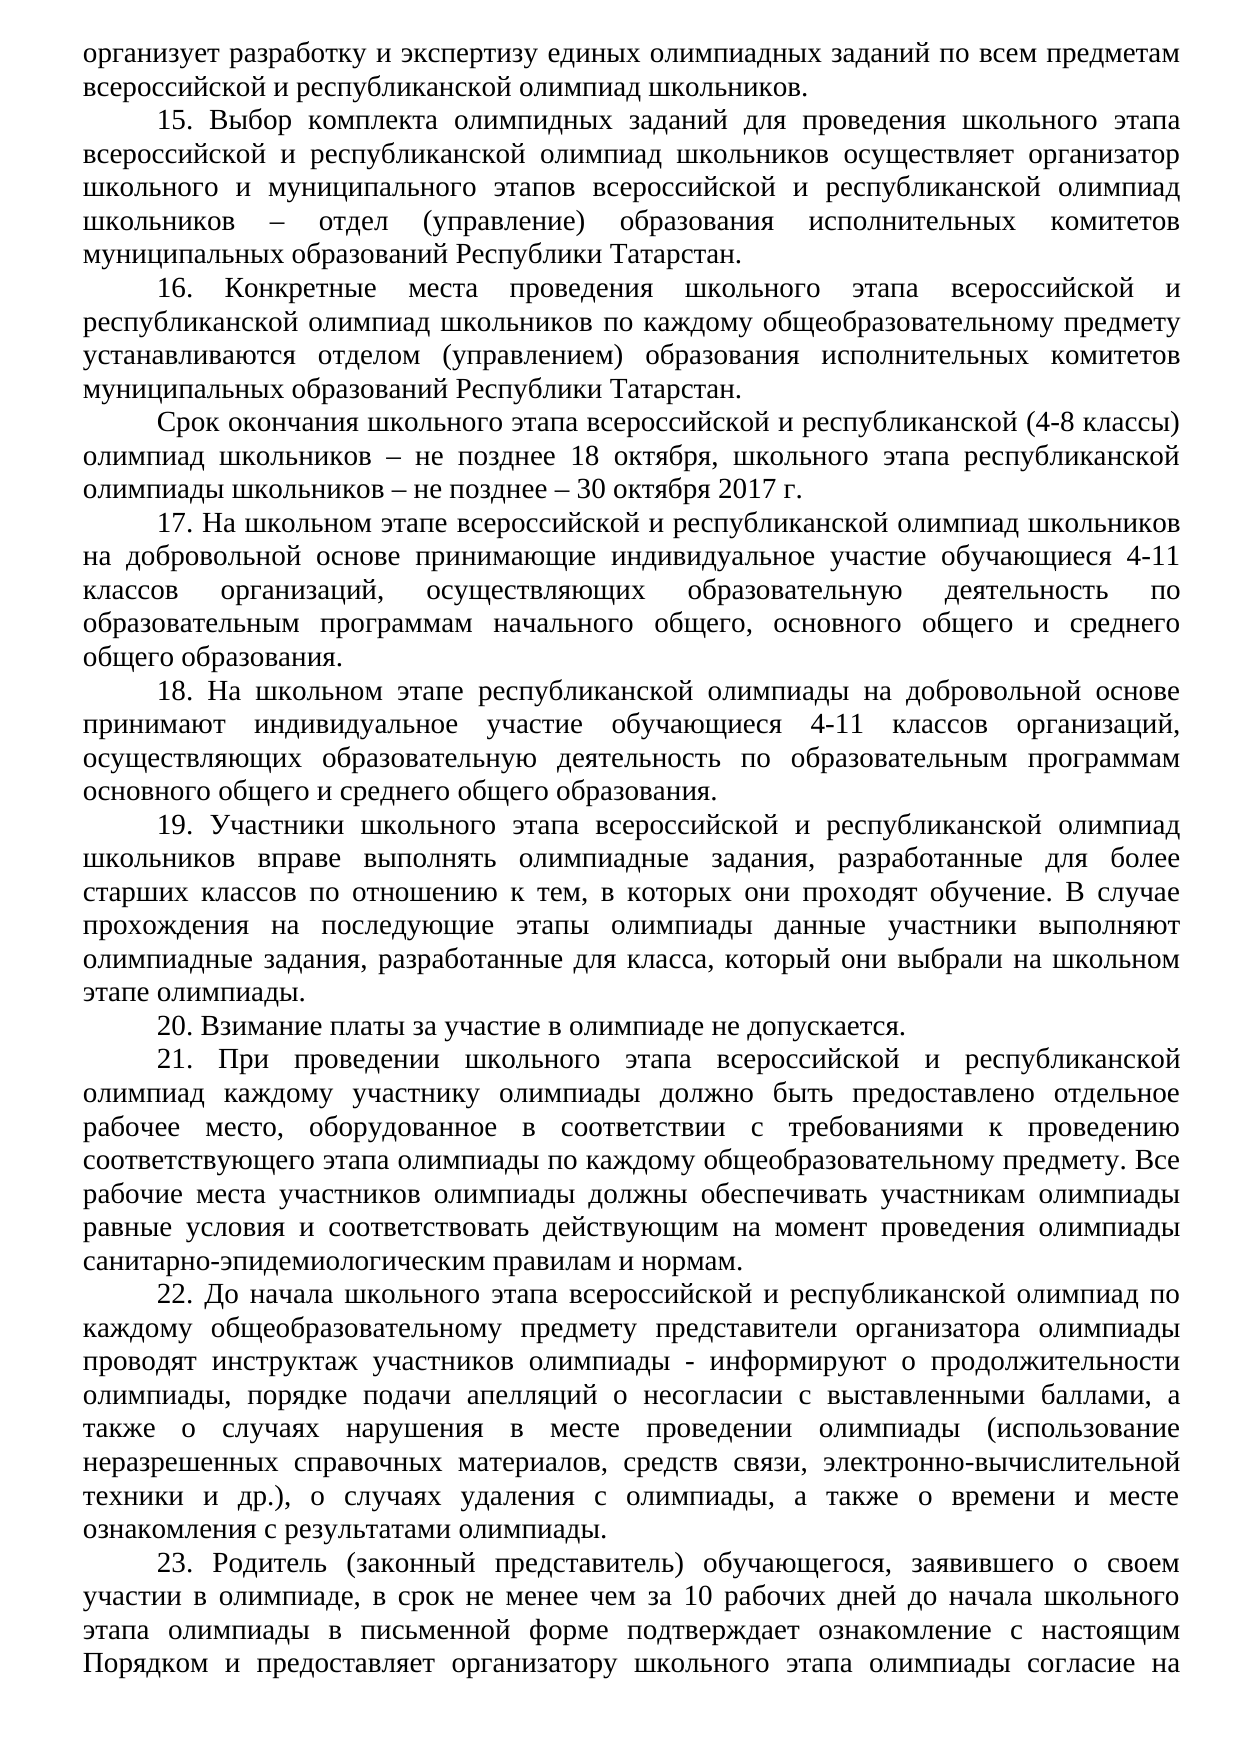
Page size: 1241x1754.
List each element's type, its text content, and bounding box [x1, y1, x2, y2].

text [83, 35, 1181, 102]
text 20. Взимание платы за участие в олимпиаде не допускается. [83, 1008, 1181, 1042]
text 17. На школьном этапе всероссийской и республиканской олимпиад школьников на добровольной основе принимающие индивидуальное участие обучающиеся 4-11 классов организаций, осуществляющих образовательную деятельность по образовательным программам начального общего, основного общего и среднего общего образования. [83, 505, 1181, 673]
text 15. Выбор комплекта олимпидных заданий для проведения школьного этапа всероссийской и республиканской олимпиад школьников осуществляет организатор школьного и муниципального этапов всероссийской и республиканской олимпиад школьников – отдел (управление) образования исполнительных комитетов муниципальных образований Республики Татарстан. [83, 102, 1181, 270]
text 16. Конкретные места проведения школьного этапа всероссийской и республиканской олимпиад школьников по каждому общеобразовательному предмету устанавливаются отделом (управлением) образования исполнительных комитетов муниципальных образований Республики Татарстан. [83, 270, 1181, 404]
text 19. Участники школьного этапа всероссийской и республиканской олимпиад школьников вправе выполнять олимпиадные задания, разработанные для более старших классов по отношению к тем, в которых они проходят обучение. В случае прохождения на последующие этапы олимпиады данные участники выполняют олимпиадные задания, разработанные для класса, который они выбрали на школьном этапе олимпиады. [83, 807, 1181, 1008]
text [83, 1545, 1181, 1679]
text 21. При проведении школьного этапа всероссийской и республиканской олимпиад каждому участнику олимпиады должно быть предоставлено отдельное рабочее место, оборудованное в соответствии с требованиями к проведению соответствующего этапа олимпиады по каждому общеобразовательному предмету. Все рабочие места участников олимпиады должны обеспечивать участникам олимпиады равные условия и соответствовать действующим на момент проведения олимпиады санитарно-эпидемиологическим правилам и нормам. [83, 1042, 1181, 1276]
text 22. До начала школьного этапа всероссийской и республиканской олимпиад по каждому общеобразовательному предмету представители организатора олимпиады проводят инструктаж участников олимпиады - информируют о продолжительности олимпиады, порядке подачи апелляций о несогласии с выставленными баллами, а также о случаях нарушения в месте проведении олимпиады (использование неразрешенных справочных материалов, средств связи, электронно-вычислительной техники и др.), о случаях удаления с олимпиады, а также о времени и месте ознакомления с результатами олимпиады. [83, 1276, 1181, 1545]
text Срок окончания школьного этапа всероссийской и республиканской (4-8 классы) олимпиад школьников – не позднее 18 октября, школьного этапа республиканской олимпиады школьников – не позднее – 30 октября 2017 г. [83, 404, 1181, 505]
text 18. На школьном этапе республиканской олимпиады на добровольной основе принимают индивидуальное участие обучающиеся 4-11 классов организаций, осуществляющих образовательную деятельность по образовательным программам основного общего и среднего общего образования. [83, 673, 1181, 807]
